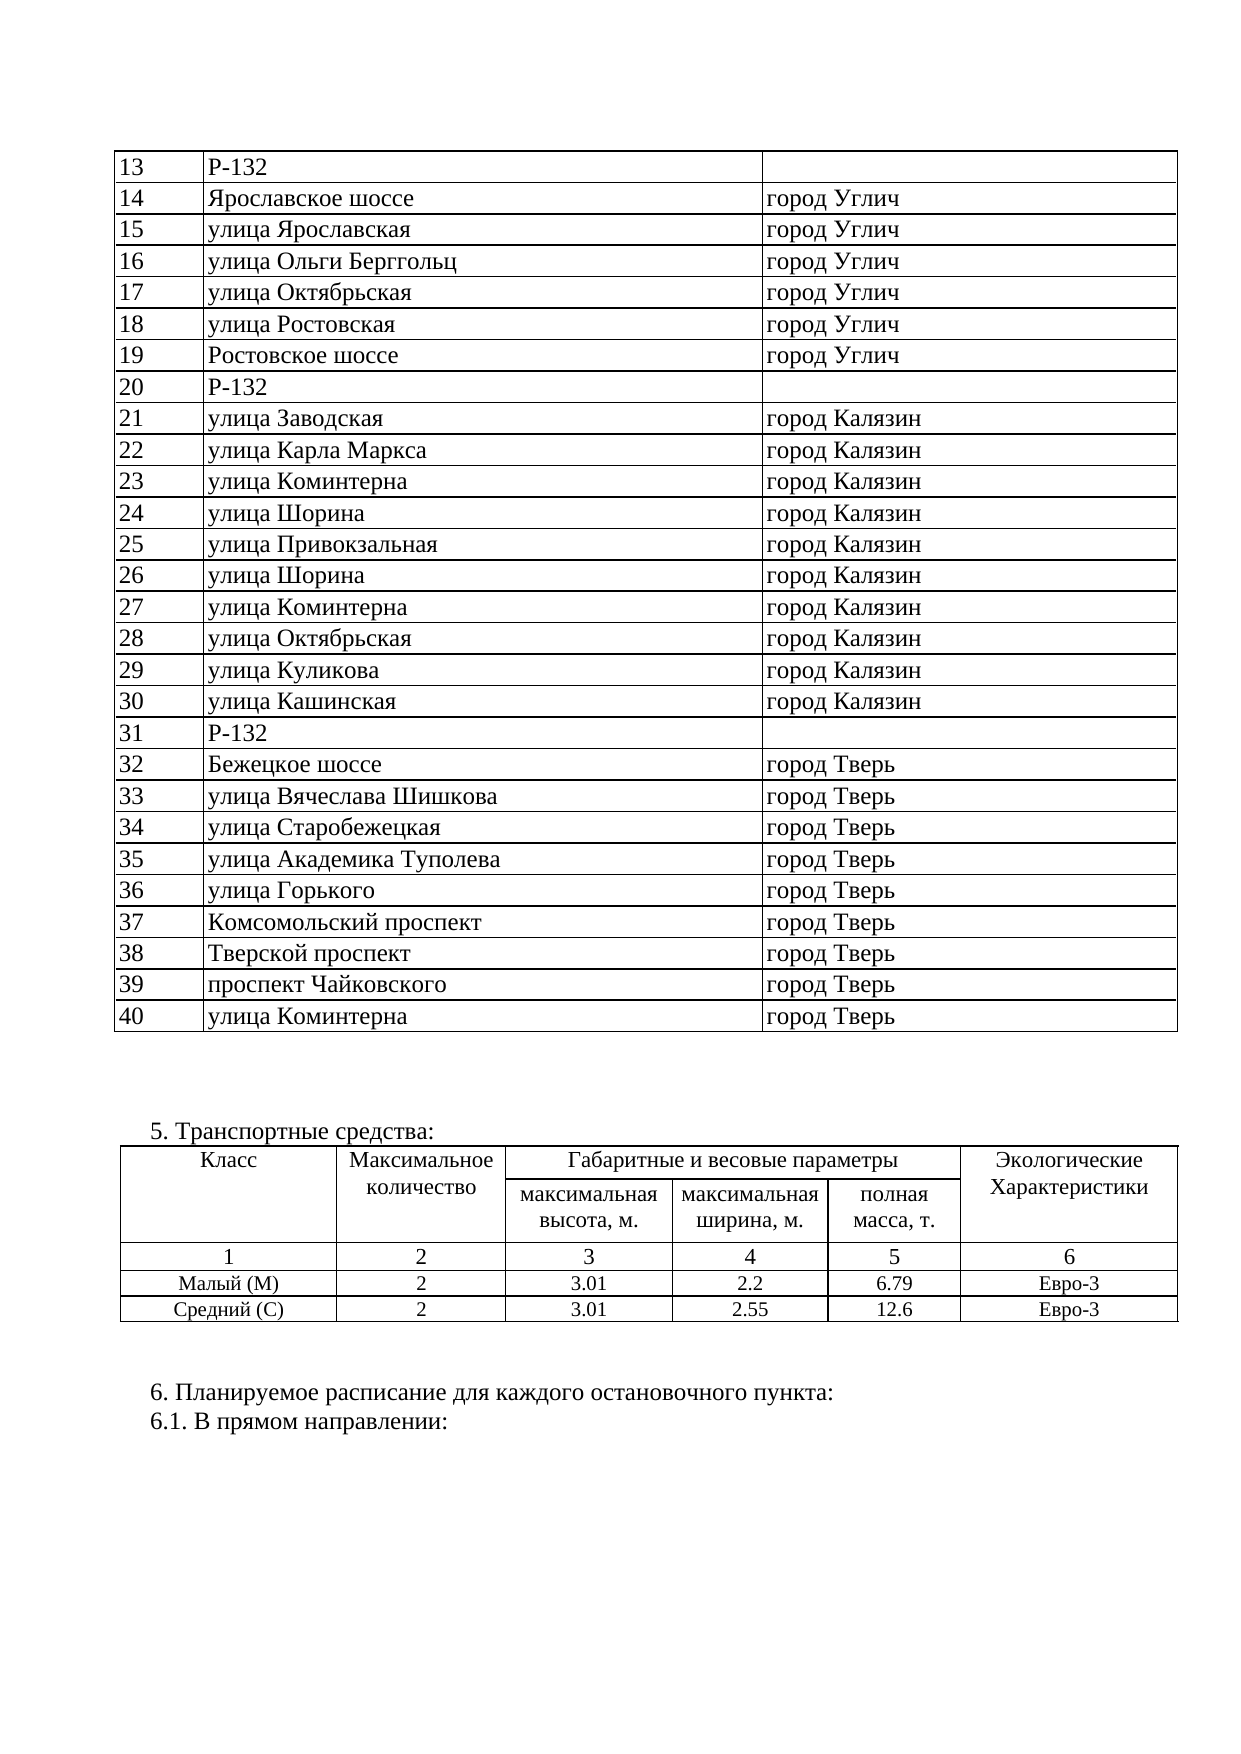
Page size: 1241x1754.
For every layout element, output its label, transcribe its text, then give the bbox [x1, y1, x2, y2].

text 6.1. В прямом направлении: [150, 1406, 1090, 1435]
table_cell 19 [115, 340, 203, 370]
table_cell 1 [121, 1243, 336, 1269]
table_cell город Тверь [763, 936, 1177, 968]
table_cell город Калязин [763, 653, 1177, 685]
table_cell город Калязин [763, 496, 1177, 527]
table_cell 13 [115, 152, 203, 181]
table_cell улица Вячеслава Шишкова [204, 781, 762, 811]
table_cell улица Шорина [204, 498, 762, 527]
table_cell Евро-3 [961, 1271, 1177, 1295]
table_cell улица Куликова [204, 655, 762, 685]
table_cell город Калязин [763, 622, 1177, 653]
table_cell Малый (М) [121, 1271, 336, 1295]
table_header Габаритные и весовые параметры [506, 1147, 960, 1178]
table_cell 15 [115, 214, 203, 244]
table_cell город Калязин [763, 590, 1177, 622]
table_cell 20 [115, 371, 203, 402]
table_cell 37 [115, 906, 203, 936]
table_cell 30 [115, 686, 203, 716]
table_cell Комсомольский проспект [204, 907, 762, 936]
table_cell улица Ростовская [204, 309, 762, 339]
table_cell 31 [115, 717, 203, 748]
table_cell улица Октябрьская [204, 277, 762, 307]
table_cell город Калязин [763, 685, 1177, 716]
table_cell 27 [115, 591, 203, 622]
table_cell город Тверь [763, 842, 1177, 873]
table_cell Ростовское шоссе [204, 340, 762, 370]
table_cell город Углич [763, 276, 1177, 307]
table_cell 26 [115, 560, 203, 590]
table_cell 36 [115, 875, 203, 905]
table_header Класс [121, 1147, 336, 1242]
table_cell город Углич [763, 213, 1177, 244]
table_cell 2 [337, 1271, 505, 1295]
table_cell Тверской проспект [204, 938, 762, 968]
table_cell город Тверь [763, 905, 1177, 936]
table_cell улица Коминтерна [204, 1001, 762, 1031]
table_cell полная масса, т. [829, 1180, 960, 1242]
table_cell 23 [115, 466, 203, 496]
table_cell 17 [115, 277, 203, 307]
table_cell проспект Чайковского [204, 970, 762, 999]
table_cell максимальная ширина, м. [673, 1180, 827, 1242]
table_cell 22 [115, 434, 203, 464]
table_cell 2.2 [673, 1271, 827, 1295]
table_cell город Калязин [763, 465, 1177, 496]
table_cell улица Горького [204, 875, 762, 905]
table_cell Р-132 [204, 152, 762, 181]
table_cell 14 [115, 183, 203, 213]
text 6. Планируемое расписание для каждого остановочного пункта: [150, 1377, 1090, 1406]
table_cell город Углич [763, 244, 1177, 276]
table_cell улица Коминтерна [204, 466, 762, 496]
table_cell 3.01 [506, 1271, 672, 1295]
table_header Экологические Характеристики [961, 1147, 1177, 1242]
table_cell город Тверь [763, 779, 1177, 811]
table_cell 3 [506, 1243, 672, 1269]
table_cell Бежецкое шоссе [204, 749, 762, 779]
table_cell город Калязин [763, 528, 1177, 559]
table_header Максимальное количество [337, 1147, 505, 1242]
table_cell [763, 370, 1177, 402]
table_cell город Тверь [763, 748, 1177, 779]
table_cell улица Привокзальная [204, 529, 762, 559]
table_cell город Тверь [763, 968, 1177, 999]
table_cell 35 [115, 843, 203, 873]
table_cell 28 [115, 623, 203, 653]
table_cell 4 [673, 1243, 827, 1269]
table_cell город Углич [763, 339, 1177, 370]
table_cell 24 [115, 497, 203, 527]
table_cell Средний (С) [121, 1297, 336, 1321]
table_cell [763, 716, 1177, 748]
table_cell город Калязин [763, 402, 1177, 433]
table_cell 33 [115, 780, 203, 811]
table_cell Ярославское шоссе [204, 183, 762, 213]
table_cell город Углич [763, 181, 1177, 213]
table_cell 25 [115, 529, 203, 559]
table_cell улица Карла Маркса [204, 435, 762, 464]
table_cell город Калязин [763, 559, 1177, 590]
table_cell 39 [115, 969, 203, 999]
table_cell 6 [961, 1243, 1177, 1269]
table_cell 3.01 [506, 1297, 672, 1321]
table_cell [763, 152, 1177, 181]
table_cell 21 [115, 403, 203, 433]
table_cell город Тверь [763, 811, 1177, 842]
table_cell 38 [115, 938, 203, 968]
table_cell город Тверь [763, 874, 1177, 905]
table_cell улица Коминтерна [204, 592, 762, 622]
table_cell город Углич [763, 307, 1177, 339]
text 5. Транспортные средства: [150, 1116, 1090, 1145]
table_cell 32 [115, 749, 203, 779]
table_cell город Тверь [763, 999, 1177, 1031]
table_cell 6.79 [829, 1271, 960, 1295]
table_cell 16 [115, 245, 203, 276]
table_cell улица Академика Туполева [204, 844, 762, 873]
table_cell 29 [115, 654, 203, 685]
table_cell улица Ярославская [204, 215, 762, 244]
table_cell город Калязин [763, 433, 1177, 464]
table_cell 2.55 [673, 1297, 827, 1321]
table_cell улица Кашинская [204, 686, 762, 716]
table_cell улица Старобежецкая [204, 812, 762, 842]
table_cell 40 [115, 1000, 203, 1031]
table_cell 12.6 [829, 1297, 960, 1321]
table_cell Р-132 [204, 372, 762, 402]
table_cell Р-132 [204, 718, 762, 748]
table_cell улица Ольги Берггольц [204, 246, 762, 276]
table_cell улица Шорина [204, 561, 762, 590]
table_cell 34 [115, 812, 203, 842]
table_cell 2 [337, 1243, 505, 1269]
table_cell 18 [115, 308, 203, 339]
table_cell улица Октябрьская [204, 623, 762, 653]
table_cell улица Заводская [204, 403, 762, 433]
table_cell 5 [829, 1243, 960, 1269]
table_cell 2 [337, 1297, 505, 1321]
table_cell максимальная высота, м. [506, 1180, 672, 1242]
table_cell Евро-3 [961, 1297, 1177, 1321]
